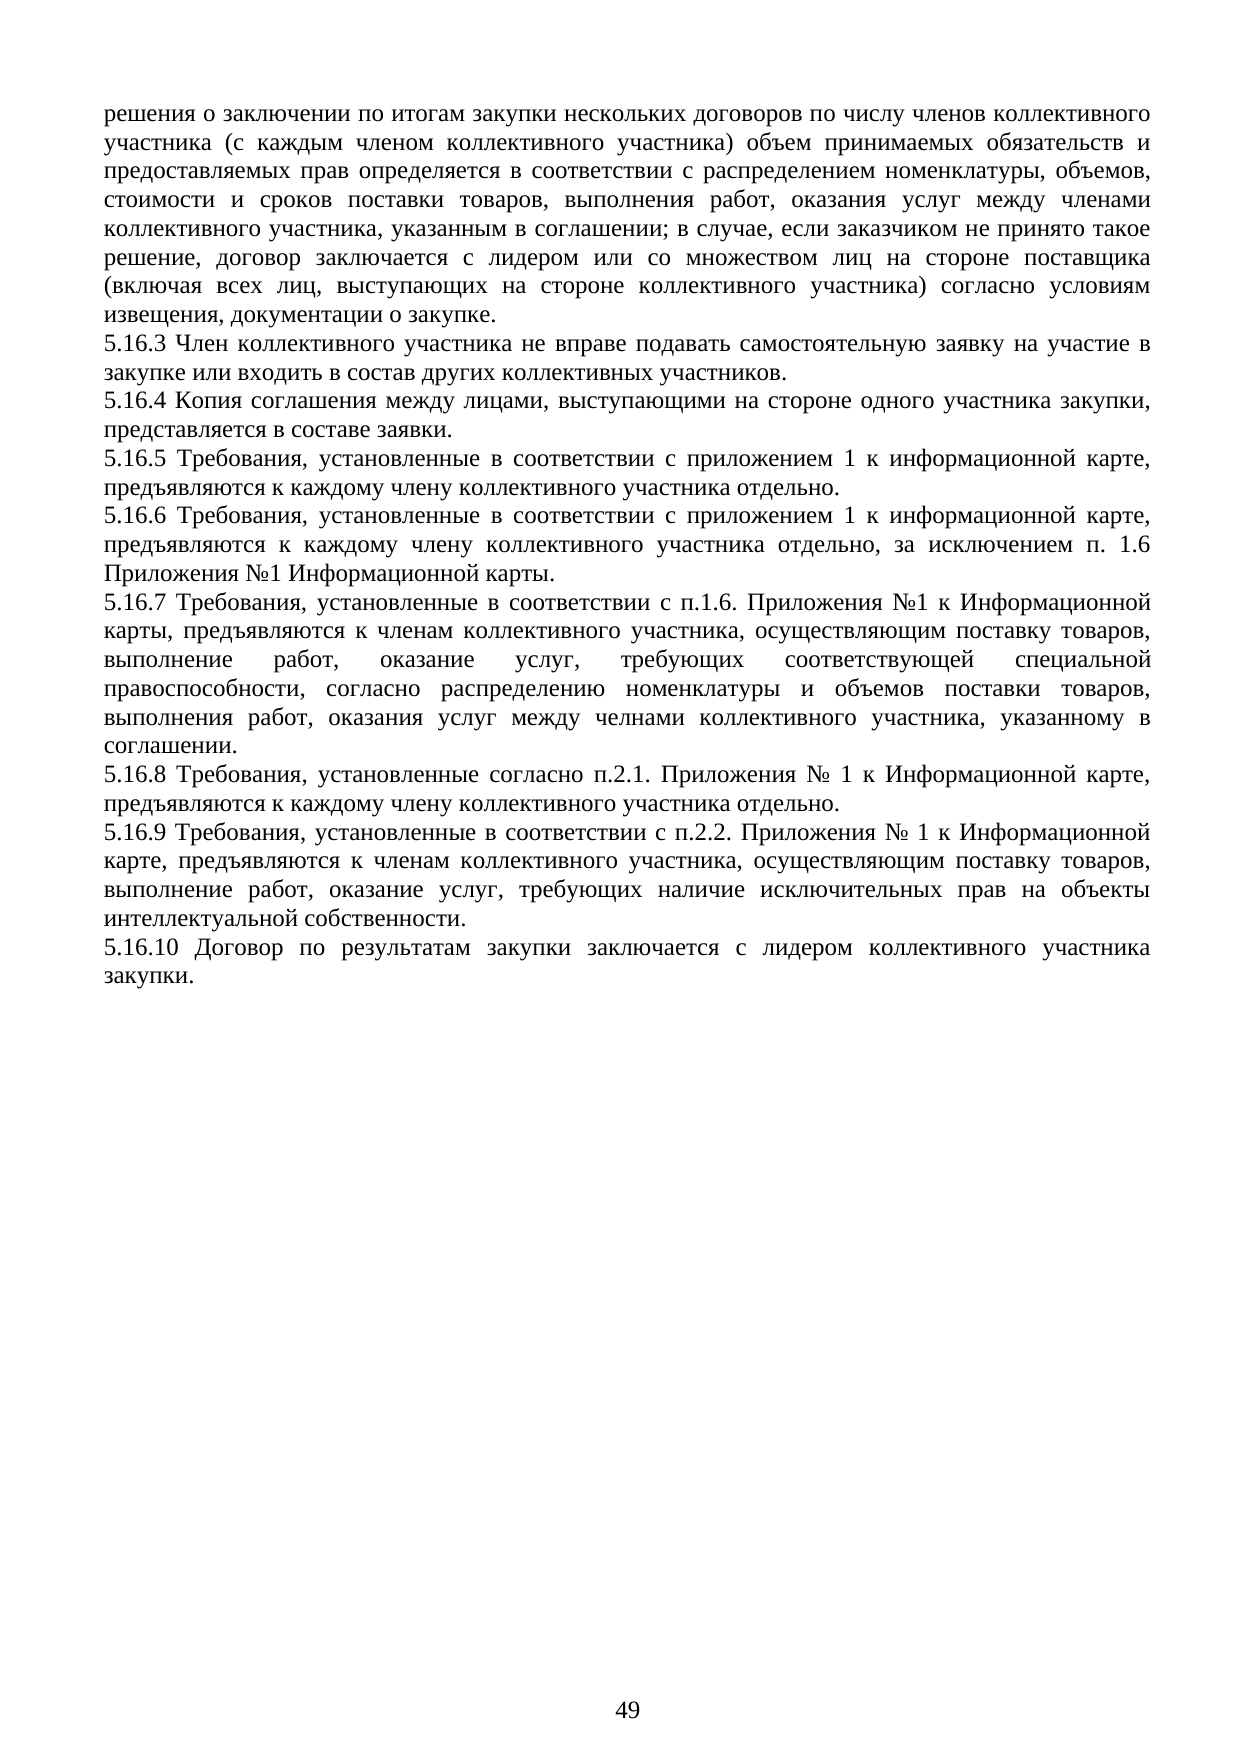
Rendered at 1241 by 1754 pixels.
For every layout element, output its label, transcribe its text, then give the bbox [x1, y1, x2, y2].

text 5.16.6 Требования, установленные в соответствии с приложением 1 к информационной карте, предъявляются к каждому члену коллективного участника отдельно, за исключением п. 1.6 Приложения №1 Информационной карты. [103, 500, 1152, 587]
text 5.16.5 Требования, установленные в соответствии с приложением 1 к информационной карте, предъявляются к каждому члену коллективного участника отдельно. [103, 443, 1152, 500]
text 5.16.10 Договор по результатам закупки заключается с лидером коллективного участника закупки. [103, 932, 1152, 989]
text 5.16.9 Требования, установленные в соответствии с п.2.2. Приложения № 1 к Информационной карте, предъявляются к членам коллективного участника, осуществляющим поставку товаров, выполнение работ, оказание услуг, требующих наличие исключительных прав на объекты интеллектуальной собственности. [103, 817, 1152, 932]
text 5.16.3 Член коллективного участника не вправе подавать самостоятельную заявку на участие в закупке или входить в состав других коллективных участников. [103, 328, 1152, 385]
text 5.16.4 Копия соглашения между лицами, выступающими на стороне одного участника закупки, представляется в составе заявки. [103, 385, 1152, 443]
text 5.16.7 Требования, установленные в соответствии с п.1.6. Приложения №1 к Информационной карты, предъявляются к членам коллективного участника, осуществляющим поставку товаров, выполнение работ, оказание услуг, требующих соответствующей специальной правоспособности, согласно распределению номенклатуры и объемов поставки товаров, выполнения работ, оказания услуг между челнами коллективного участника, указанному в соглашении. [103, 587, 1152, 759]
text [103, 98, 1152, 328]
text 5.16.8 Требования, установленные согласно п.2.1. Приложения № 1 к Информационной карте, предъявляются к каждому члену коллективного участника отдельно. [103, 759, 1152, 817]
